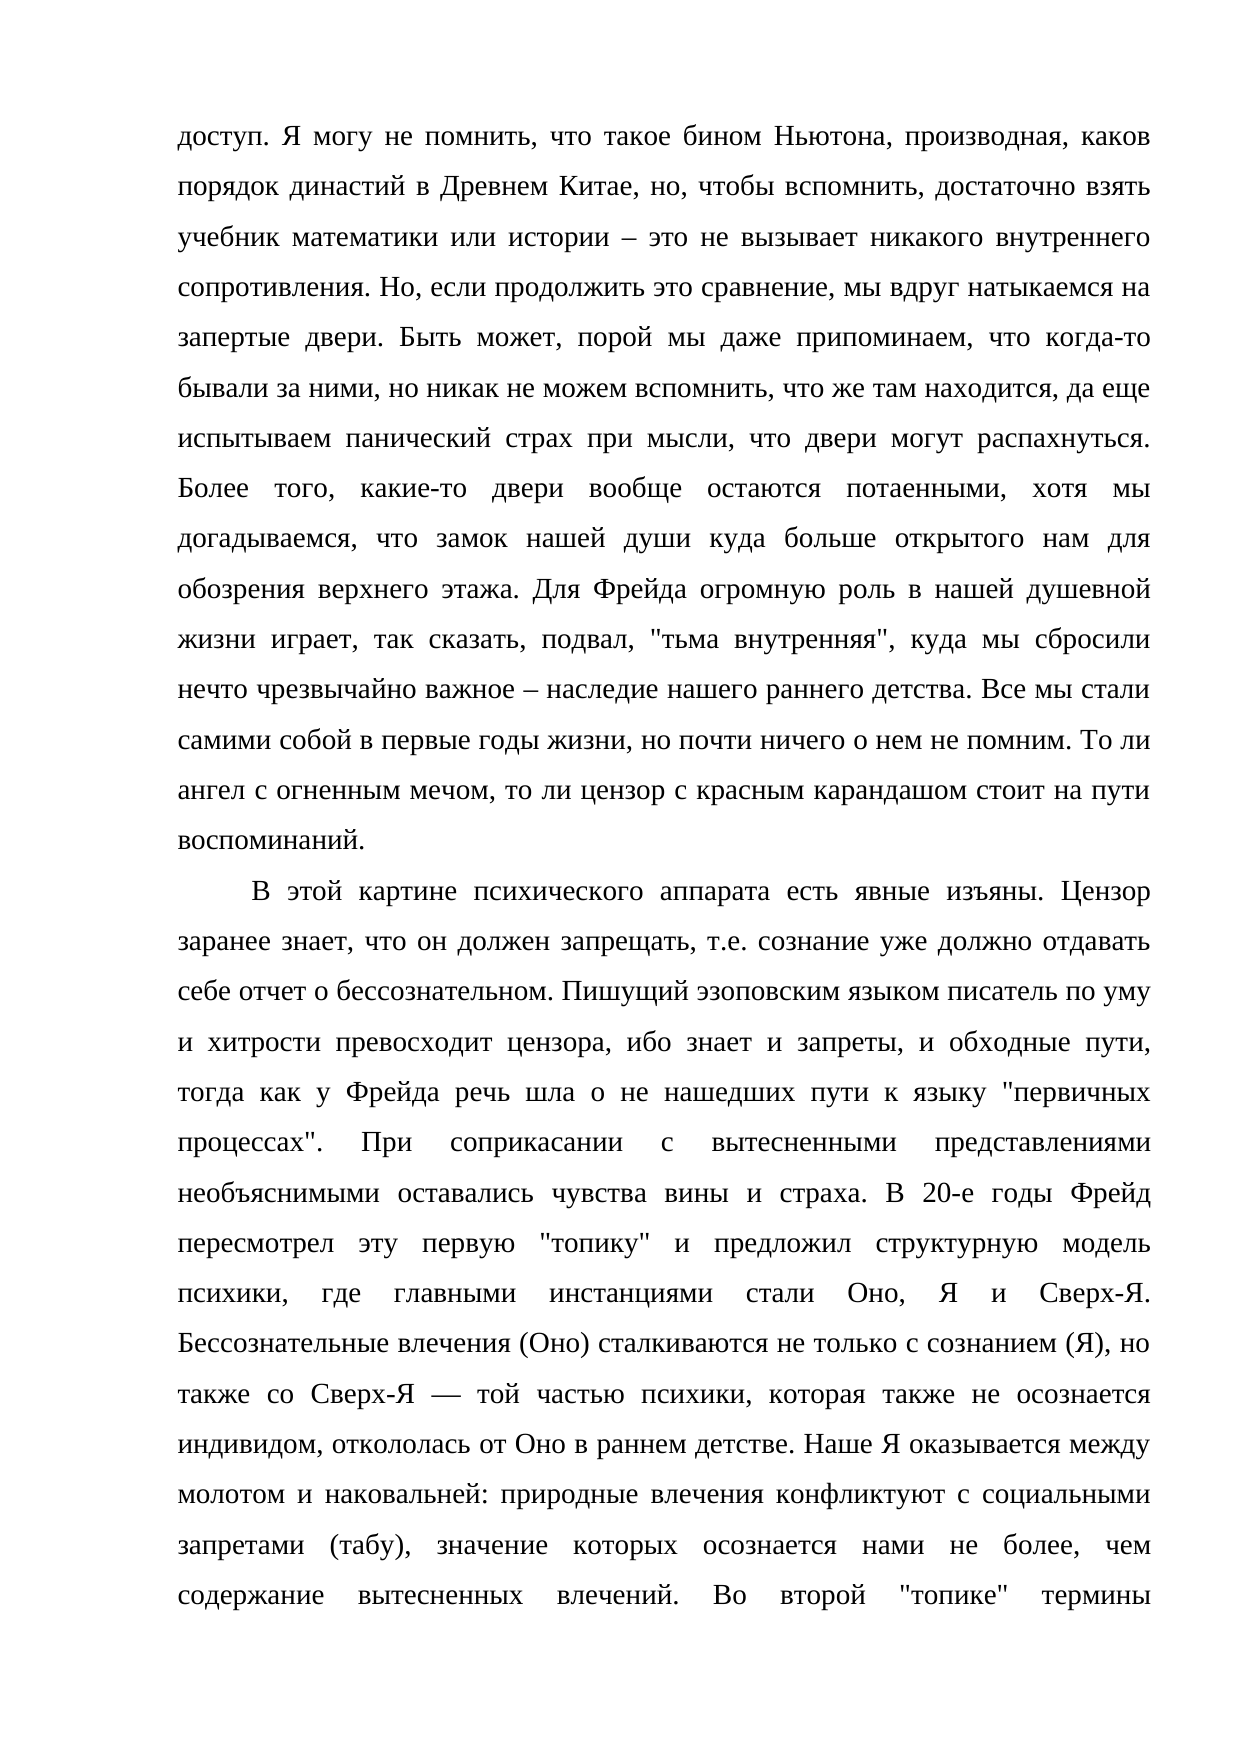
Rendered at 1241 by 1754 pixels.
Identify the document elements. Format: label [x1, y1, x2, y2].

text [177, 118, 1152, 856]
text [177, 873, 1152, 1611]
